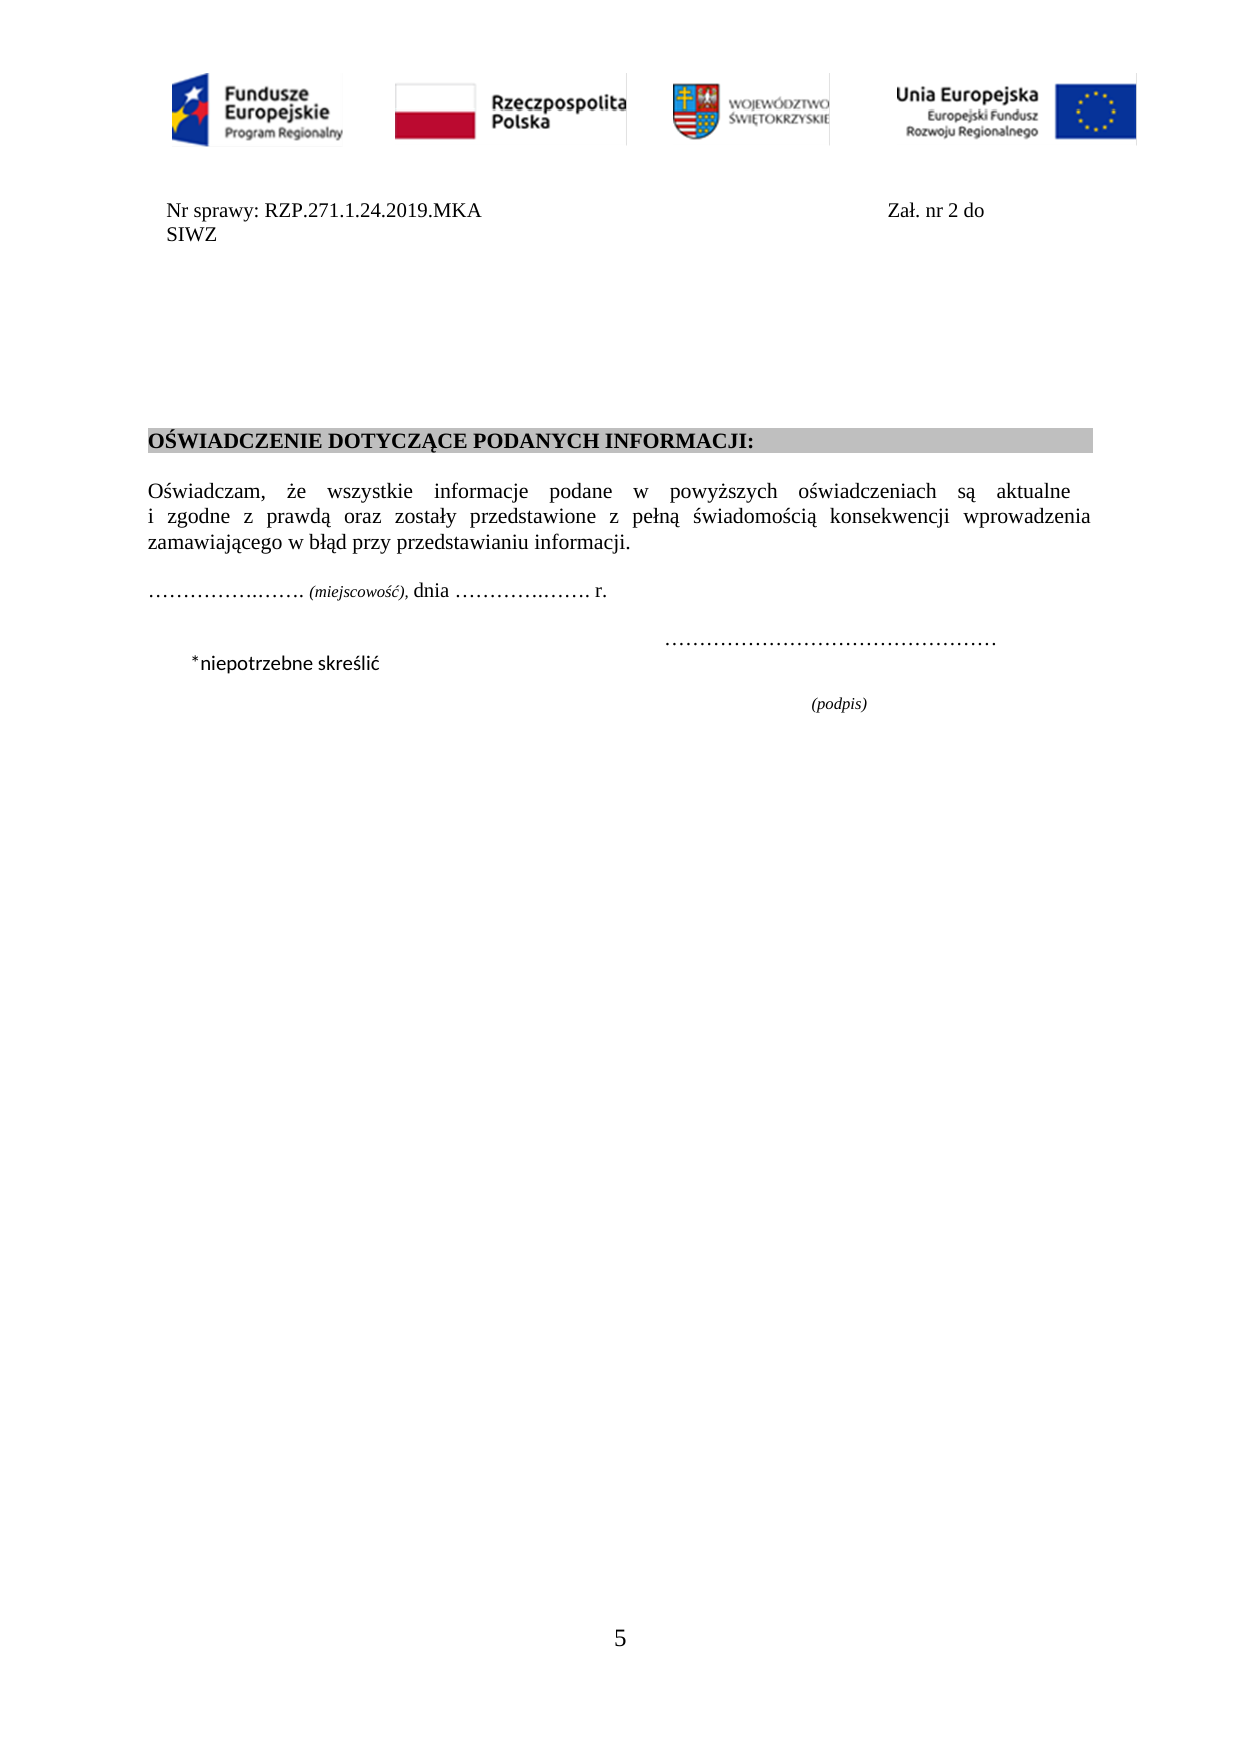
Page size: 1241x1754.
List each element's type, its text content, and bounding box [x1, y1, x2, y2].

list *niepotrzebne skreślić [190, 650, 1093, 676]
text …………….……. (miejscowość), dnia ………….……. r. [148, 578, 1093, 602]
picture [172, 73, 344, 148]
picture [673, 73, 830, 148]
text (podpis) [738, 694, 1093, 713]
text ………………………………………… [148, 626, 1093, 650]
picture [395, 73, 627, 148]
text OŚWIADCZENIE DOTYCZĄCE PODANYCH INFORMACJI: [148, 428, 1093, 453]
text Oświadczam, że wszystkie informacje podane w powyższych oświadczeniach są aktualne i zgodne z prawdą oraz zostały przedstawione z pełną świadomością konsekwencji wprowadzenia zamawiającego w błąd przy przedstawianiu informacji. [148, 478, 1093, 554]
picture [897, 73, 1137, 148]
